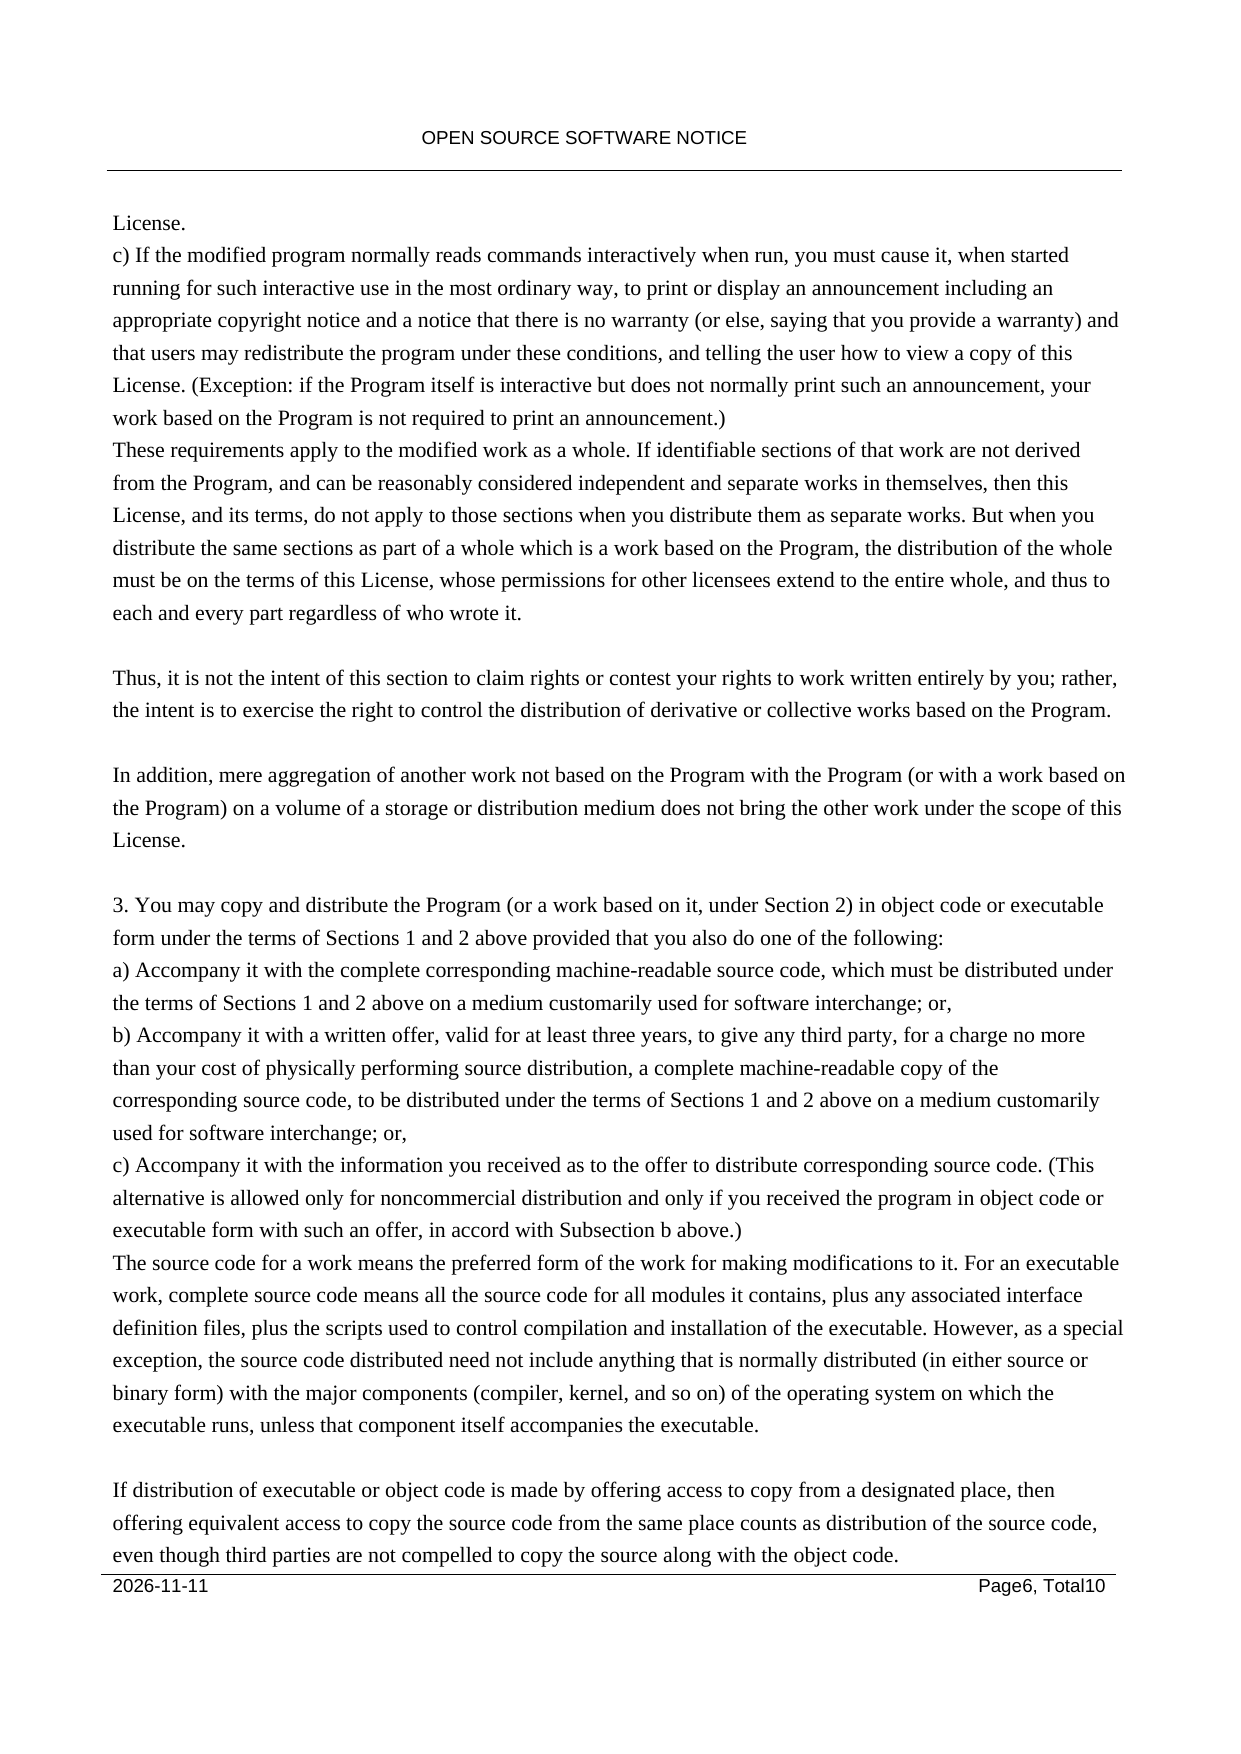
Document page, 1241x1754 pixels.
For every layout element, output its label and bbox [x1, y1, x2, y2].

text [112, 206, 1128, 1571]
